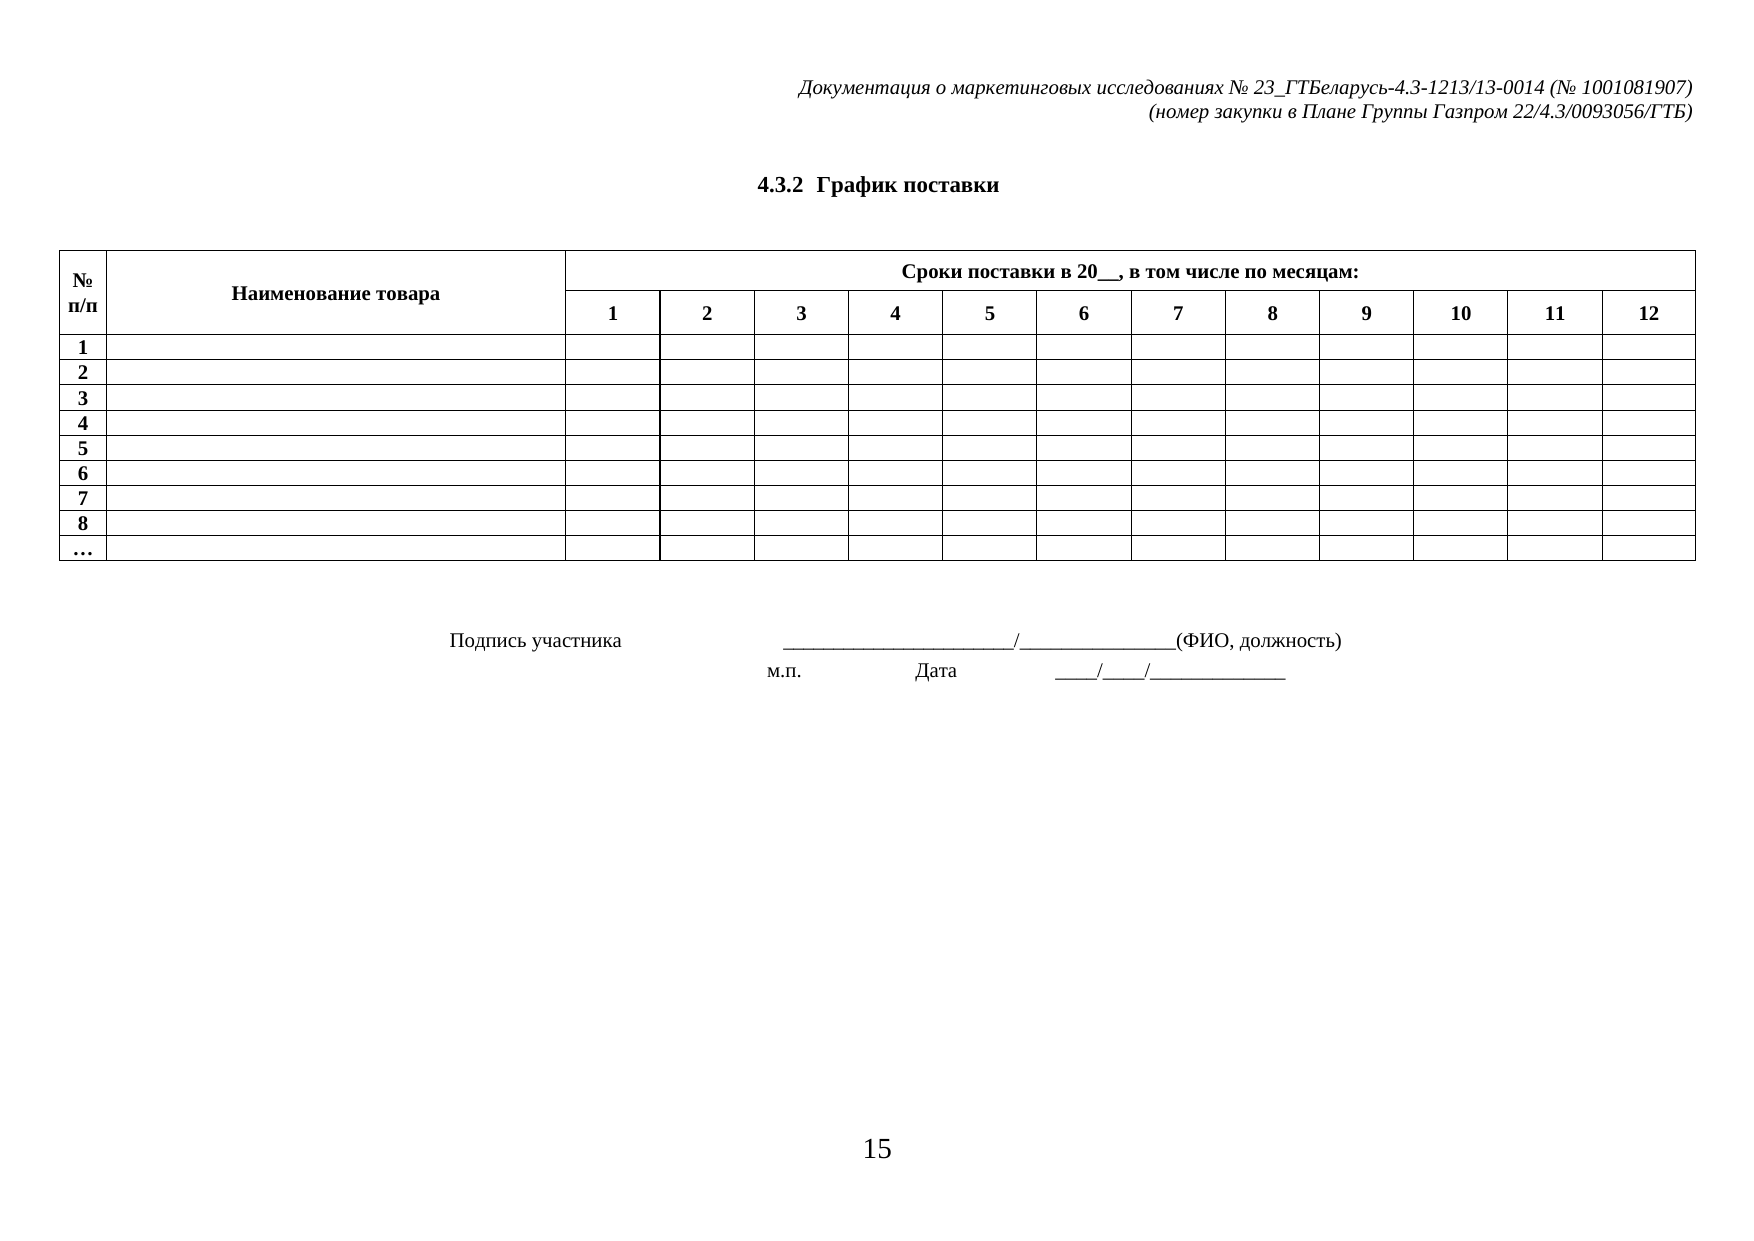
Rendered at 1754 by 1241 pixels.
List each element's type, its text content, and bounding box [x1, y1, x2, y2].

table_cell [1320, 486, 1413, 510]
table_cell [943, 511, 1036, 535]
table_cell [1414, 411, 1507, 434]
table_cell [1508, 436, 1602, 460]
table_cell [566, 486, 659, 510]
table_cell [1132, 511, 1225, 535]
table_cell [1320, 461, 1413, 485]
table_cell [1603, 536, 1695, 560]
table_cell [661, 486, 754, 510]
table_cell [1603, 461, 1695, 485]
table_cell [1132, 360, 1225, 384]
table_cell [1414, 536, 1507, 560]
table_cell [1414, 335, 1507, 359]
table_cell [1226, 335, 1319, 359]
table_cell [107, 411, 565, 434]
table_cell [1037, 486, 1131, 510]
table_cell [1603, 335, 1695, 359]
table_cell 3 [755, 291, 848, 334]
table_cell [1037, 511, 1131, 535]
table_cell 1 [60, 335, 106, 359]
table_cell [1320, 536, 1413, 560]
table_cell [566, 411, 659, 434]
table_cell [1132, 411, 1225, 434]
table_cell 11 [1508, 291, 1602, 334]
table_cell [1320, 511, 1413, 535]
table_cell [661, 411, 754, 434]
table_cell [566, 461, 659, 485]
table_cell [107, 335, 565, 359]
table_cell [849, 411, 942, 434]
table_cell [661, 385, 754, 409]
table_cell [755, 436, 848, 460]
table_cell [1320, 335, 1413, 359]
table_cell [1226, 486, 1319, 510]
table_cell [107, 486, 565, 510]
table_cell [849, 486, 942, 510]
table_cell 1 [566, 291, 659, 334]
table_cell [1320, 436, 1413, 460]
table_cell [1508, 411, 1602, 434]
table_cell 5 [943, 291, 1036, 334]
table_cell 12 [1603, 291, 1695, 334]
table_cell [1037, 335, 1131, 359]
table_cell [1226, 461, 1319, 485]
table_cell [1508, 385, 1602, 409]
table_cell [566, 511, 659, 535]
table_cell [107, 360, 565, 384]
table_cell [1414, 360, 1507, 384]
table_cell [1132, 461, 1225, 485]
table_cell [1508, 486, 1602, 510]
table_cell [849, 461, 942, 485]
table_cell [1037, 436, 1131, 460]
table_cell [1037, 360, 1131, 384]
table_cell [1037, 411, 1131, 434]
table_cell [1414, 461, 1507, 485]
table_cell [1508, 461, 1602, 485]
table_cell [943, 360, 1036, 384]
table_cell [1226, 411, 1319, 434]
table_cell [1037, 385, 1131, 409]
text Подпись участника /_______________(ФИО, должность) [96, 628, 1695, 652]
table_cell [943, 411, 1036, 434]
table_cell 7 [60, 486, 106, 510]
table_cell [1603, 486, 1695, 510]
table_cell [1508, 536, 1602, 560]
table_cell [661, 436, 754, 460]
table_cell [1603, 511, 1695, 535]
table_cell 8 [60, 511, 106, 535]
table_cell [566, 436, 659, 460]
table_cell [1603, 360, 1695, 384]
table_cell [1603, 385, 1695, 409]
table_cell [849, 536, 942, 560]
table_cell [1603, 436, 1695, 460]
table_cell [566, 360, 659, 384]
table_cell [661, 536, 754, 560]
table_cell 3 [60, 385, 106, 409]
table_cell [943, 436, 1036, 460]
table_cell 8 [1226, 291, 1319, 334]
table_cell [1414, 511, 1507, 535]
table_cell [943, 385, 1036, 409]
table_cell [1414, 385, 1507, 409]
table_cell [849, 360, 942, 384]
table_cell [1037, 536, 1131, 560]
table_cell [1414, 486, 1507, 510]
table_cell [943, 461, 1036, 485]
table_cell [1320, 411, 1413, 434]
table_cell [566, 335, 659, 359]
table_cell [849, 511, 942, 535]
table_cell [661, 335, 754, 359]
table_cell [661, 511, 754, 535]
table_cell 4 [60, 411, 106, 434]
table_cell [1320, 385, 1413, 409]
table_cell 5 [60, 436, 106, 460]
table_cell [755, 461, 848, 485]
table_cell [1226, 436, 1319, 460]
table_cell 6 [60, 461, 106, 485]
table_cell [1226, 360, 1319, 384]
table_cell [849, 385, 942, 409]
table_cell [566, 536, 659, 560]
table_cell [1132, 536, 1225, 560]
table_cell [755, 360, 848, 384]
table_cell [1226, 385, 1319, 409]
table_header Наименование товара [107, 251, 565, 334]
table_cell [1508, 360, 1602, 384]
table_cell [1132, 385, 1225, 409]
table_cell 2 [661, 291, 754, 334]
table_cell [1132, 486, 1225, 510]
table_cell [1508, 511, 1602, 535]
table_cell 4 [849, 291, 942, 334]
table_cell [1037, 461, 1131, 485]
table_cell [1320, 360, 1413, 384]
table_cell [1508, 335, 1602, 359]
list График поставки [59, 171, 1698, 198]
table_cell [1132, 335, 1225, 359]
table_cell 6 [1037, 291, 1131, 334]
table_cell [943, 335, 1036, 359]
table_cell [661, 360, 754, 384]
table_cell … [60, 536, 106, 560]
table_cell [107, 385, 565, 409]
table_cell 2 [60, 360, 106, 384]
table_cell [849, 436, 942, 460]
table_cell 10 [1414, 291, 1507, 334]
table_cell [943, 486, 1036, 510]
table_cell [107, 461, 565, 485]
table_header № п/п [60, 251, 106, 334]
table_cell [1414, 436, 1507, 460]
table_cell [1226, 536, 1319, 560]
text м.п. Дата ____/____/_____________ [326, 658, 1695, 682]
table_cell [755, 536, 848, 560]
table_cell [755, 335, 848, 359]
table_cell [107, 511, 565, 535]
table_cell [755, 385, 848, 409]
table_cell [107, 536, 565, 560]
table_cell [755, 411, 848, 434]
table_cell [566, 385, 659, 409]
table_cell [1132, 436, 1225, 460]
table_cell [661, 461, 754, 485]
table_cell 7 [1132, 291, 1225, 334]
table_cell [107, 436, 565, 460]
table_cell [755, 486, 848, 510]
table_header Сроки поставки в 20__, в том числе по месяцам: [566, 251, 1695, 290]
table_cell [755, 511, 848, 535]
table_cell [849, 335, 942, 359]
table_cell [1603, 411, 1695, 434]
table_cell [1226, 511, 1319, 535]
table_cell [943, 536, 1036, 560]
table_cell 9 [1320, 291, 1413, 334]
